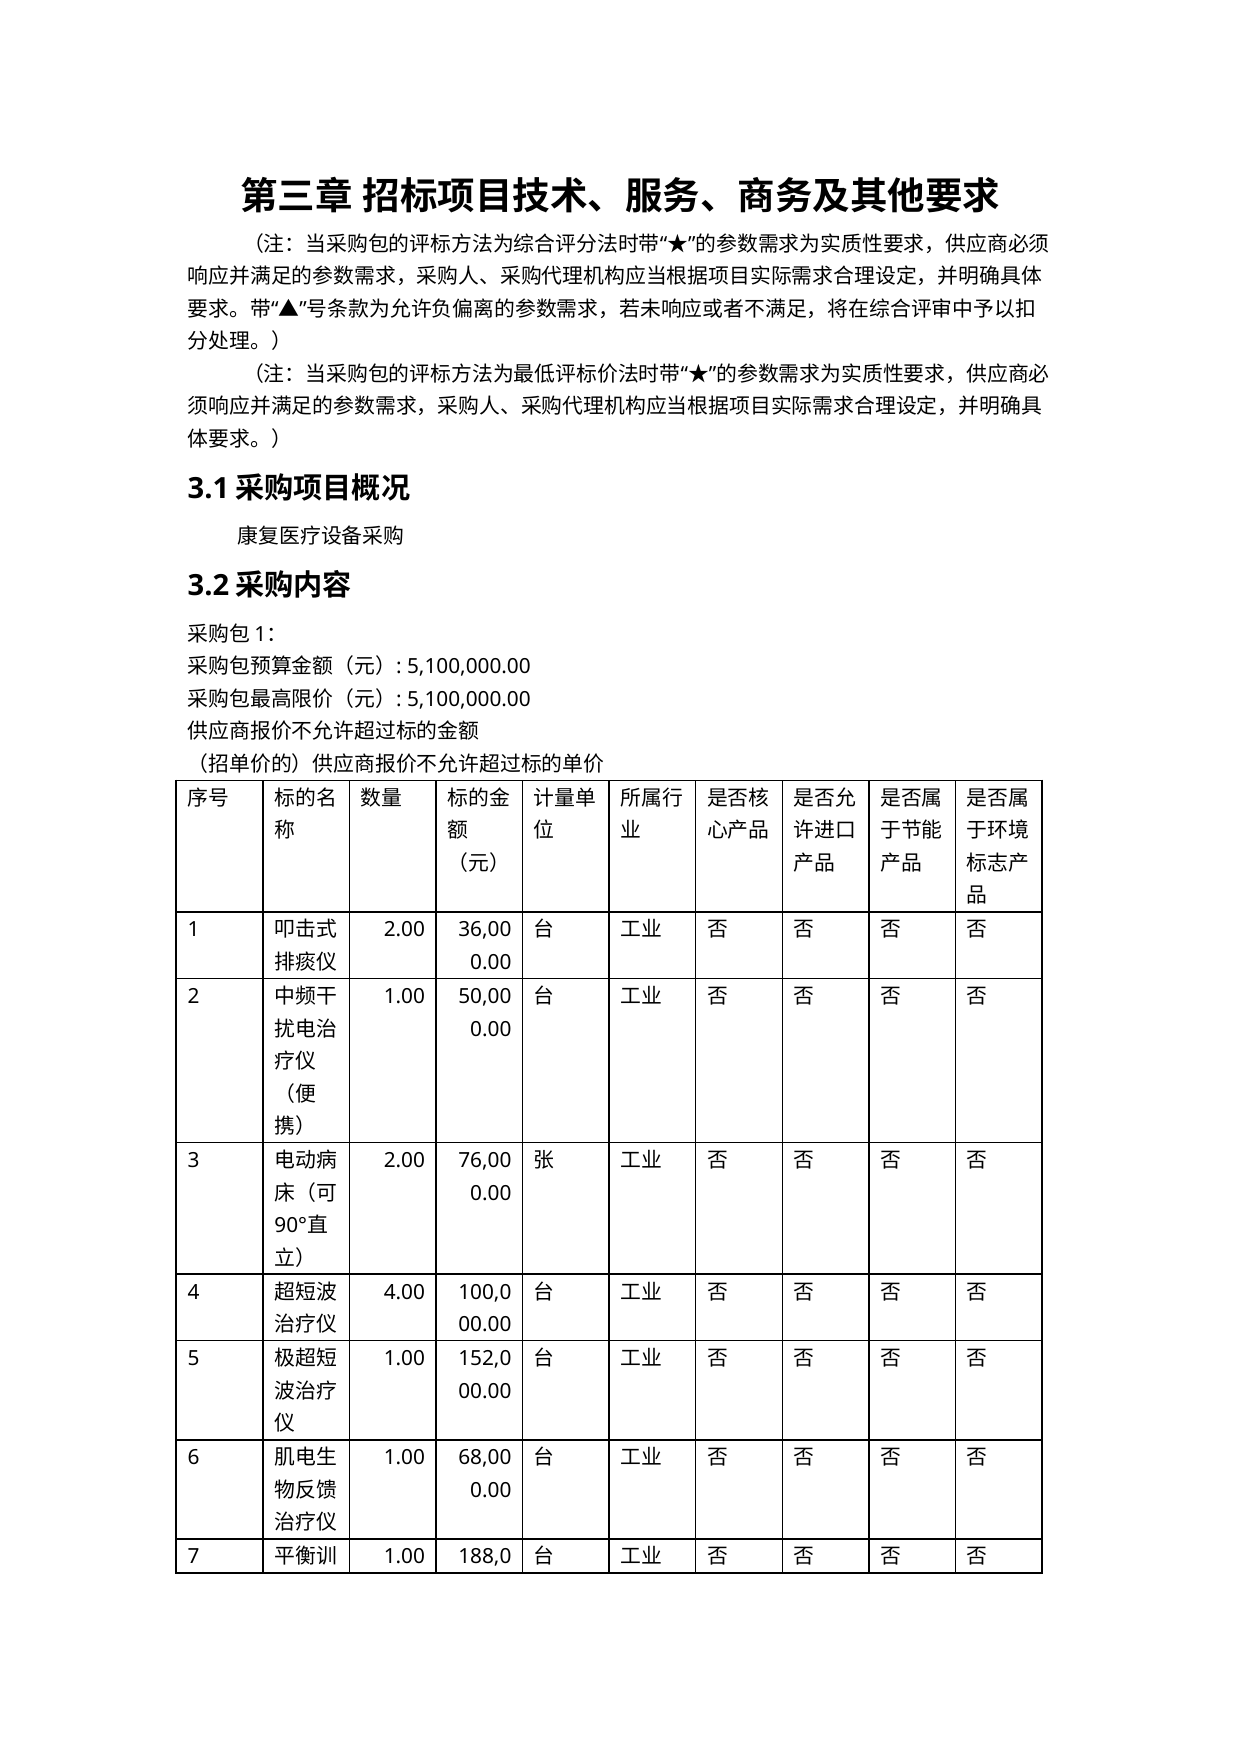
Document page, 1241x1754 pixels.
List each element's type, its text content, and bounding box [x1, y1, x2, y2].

table_cell 1.00 [350, 1540, 435, 1572]
table_header 是否核心产品 [696, 781, 782, 911]
table_cell 6 [177, 1441, 262, 1538]
table_cell 否 [870, 1275, 955, 1340]
text （注：当采购包的评标方法为综合评分法时带“★”的参数需求为实质性要求，供应商必须响应并满足的参数需求，采购人、采购代理机构应当根据项目实际需求合理设定，并明确具体要求。带“▲”号条款为允许负偏离的参数需求，若未响应或者不满足，将在综合评审中予以扣分处理。） [187, 227, 1053, 357]
table_cell 极超短波治疗仪 [264, 1341, 349, 1439]
table_cell 超短波治疗仪 [264, 1275, 349, 1340]
table_cell 否 [696, 1275, 782, 1340]
text 3.1采购项目概况 [187, 454, 1053, 519]
table_header 数量 [350, 781, 435, 911]
table_cell 100,000.00 [437, 1275, 522, 1340]
table_cell 188,000.00 [437, 1540, 522, 1572]
table_cell 否 [783, 1540, 868, 1572]
table_cell 否 [870, 1441, 955, 1538]
table_cell 否 [870, 1540, 955, 1572]
table_cell 肌电生物反馈治疗仪 [264, 1441, 349, 1538]
table_cell 否 [870, 1341, 955, 1439]
table_cell 否 [696, 1540, 782, 1572]
text （注：当采购包的评标方法为最低评标价法时带“★”的参数需求为实质性要求，供应商必须响应并满足的参数需求，采购人、采购代理机构应当根据项目实际需求合理设定，并明确具体要求。） [187, 357, 1053, 454]
table_cell 3 [177, 1143, 262, 1273]
table_header 标的金额 （元） [437, 781, 522, 911]
table_cell 电动病床（可90°直立） [264, 1143, 349, 1273]
table_cell 50,000.00 [437, 979, 522, 1142]
text 采购包1： [187, 617, 1053, 649]
table_cell 1.00 [350, 1441, 435, 1538]
table_header 是否允许进口产品 [783, 781, 868, 911]
table_cell 152,000.00 [437, 1341, 522, 1439]
table_cell 否 [870, 1143, 955, 1273]
table_cell 否 [696, 1341, 782, 1439]
table_cell 2 [177, 979, 262, 1142]
table_header 是否属于环境标志产品 [956, 781, 1041, 911]
table_cell 否 [870, 913, 955, 978]
table_cell 工业 [610, 1275, 695, 1340]
table_cell 否 [783, 1341, 868, 1439]
table_cell 否 [956, 913, 1041, 978]
table_cell 68,000.00 [437, 1441, 522, 1538]
text （招单价的）供应商报价不允许超过标的单价 [187, 747, 1053, 779]
table_header 计量单位 [523, 781, 608, 911]
table_cell 工业 [610, 1441, 695, 1538]
table_header 是否属于节能产品 [870, 781, 955, 911]
table_cell 76,000.00 [437, 1143, 522, 1273]
text 采购包最高限价（元）: 5,100,000.00 [187, 682, 1053, 714]
table_cell 台 [523, 1441, 608, 1538]
table_cell 否 [956, 979, 1041, 1142]
table_cell 工业 [610, 979, 695, 1142]
table_cell 否 [956, 1341, 1041, 1439]
text 采购包预算金额（元）: 5,100,000.00 [187, 649, 1053, 682]
table_cell 36,000.00 [437, 913, 522, 978]
table_cell 否 [783, 1143, 868, 1273]
table_cell 台 [523, 1341, 608, 1439]
table_cell 否 [696, 913, 782, 978]
table_cell 工业 [610, 1540, 695, 1572]
table_cell 1.00 [350, 979, 435, 1142]
table_cell 否 [783, 913, 868, 978]
table_cell 2.00 [350, 1143, 435, 1273]
table_cell 否 [956, 1441, 1041, 1538]
table_cell 1.00 [350, 1341, 435, 1439]
table_cell 否 [783, 1275, 868, 1340]
table_cell 叩击式排痰仪 [264, 913, 349, 978]
table_cell 否 [870, 979, 955, 1142]
table_cell 中频干扰电治疗仪（便携） [264, 979, 349, 1142]
table_cell 2.00 [350, 913, 435, 978]
table_cell 4 [177, 1275, 262, 1340]
table_cell 1 [177, 913, 262, 978]
text 第三章 招标项目技术、服务、商务及其他要求 [187, 162, 1053, 227]
table_cell 台 [523, 1540, 608, 1572]
table_cell 否 [783, 1441, 868, 1538]
table_cell 否 [696, 979, 782, 1142]
table_cell 否 [956, 1143, 1041, 1273]
table_header 序号 [177, 781, 262, 911]
table_cell 工业 [610, 1143, 695, 1273]
table_cell 工业 [610, 913, 695, 978]
text 康复医疗设备采购 [187, 519, 1053, 552]
table_cell 平衡训练设备 [264, 1540, 349, 1572]
text 3.2采购内容 [187, 552, 1053, 617]
table_cell 否 [696, 1441, 782, 1538]
table_cell 否 [956, 1540, 1041, 1572]
table_cell 否 [956, 1275, 1041, 1340]
table_header 所属行业 [610, 781, 695, 911]
table_cell 5 [177, 1341, 262, 1439]
table_cell 张 [523, 1143, 608, 1273]
table_cell 工业 [610, 1341, 695, 1439]
table_cell 台 [523, 913, 608, 978]
table_cell 7 [177, 1540, 262, 1572]
table_cell 台 [523, 979, 608, 1142]
table_cell 台 [523, 1275, 608, 1340]
table_header 标的名称 [264, 781, 349, 911]
table_cell 否 [783, 979, 868, 1142]
text 供应商报价不允许超过标的金额 [187, 714, 1053, 747]
table_cell 否 [696, 1143, 782, 1273]
table_cell 4.00 [350, 1275, 435, 1340]
